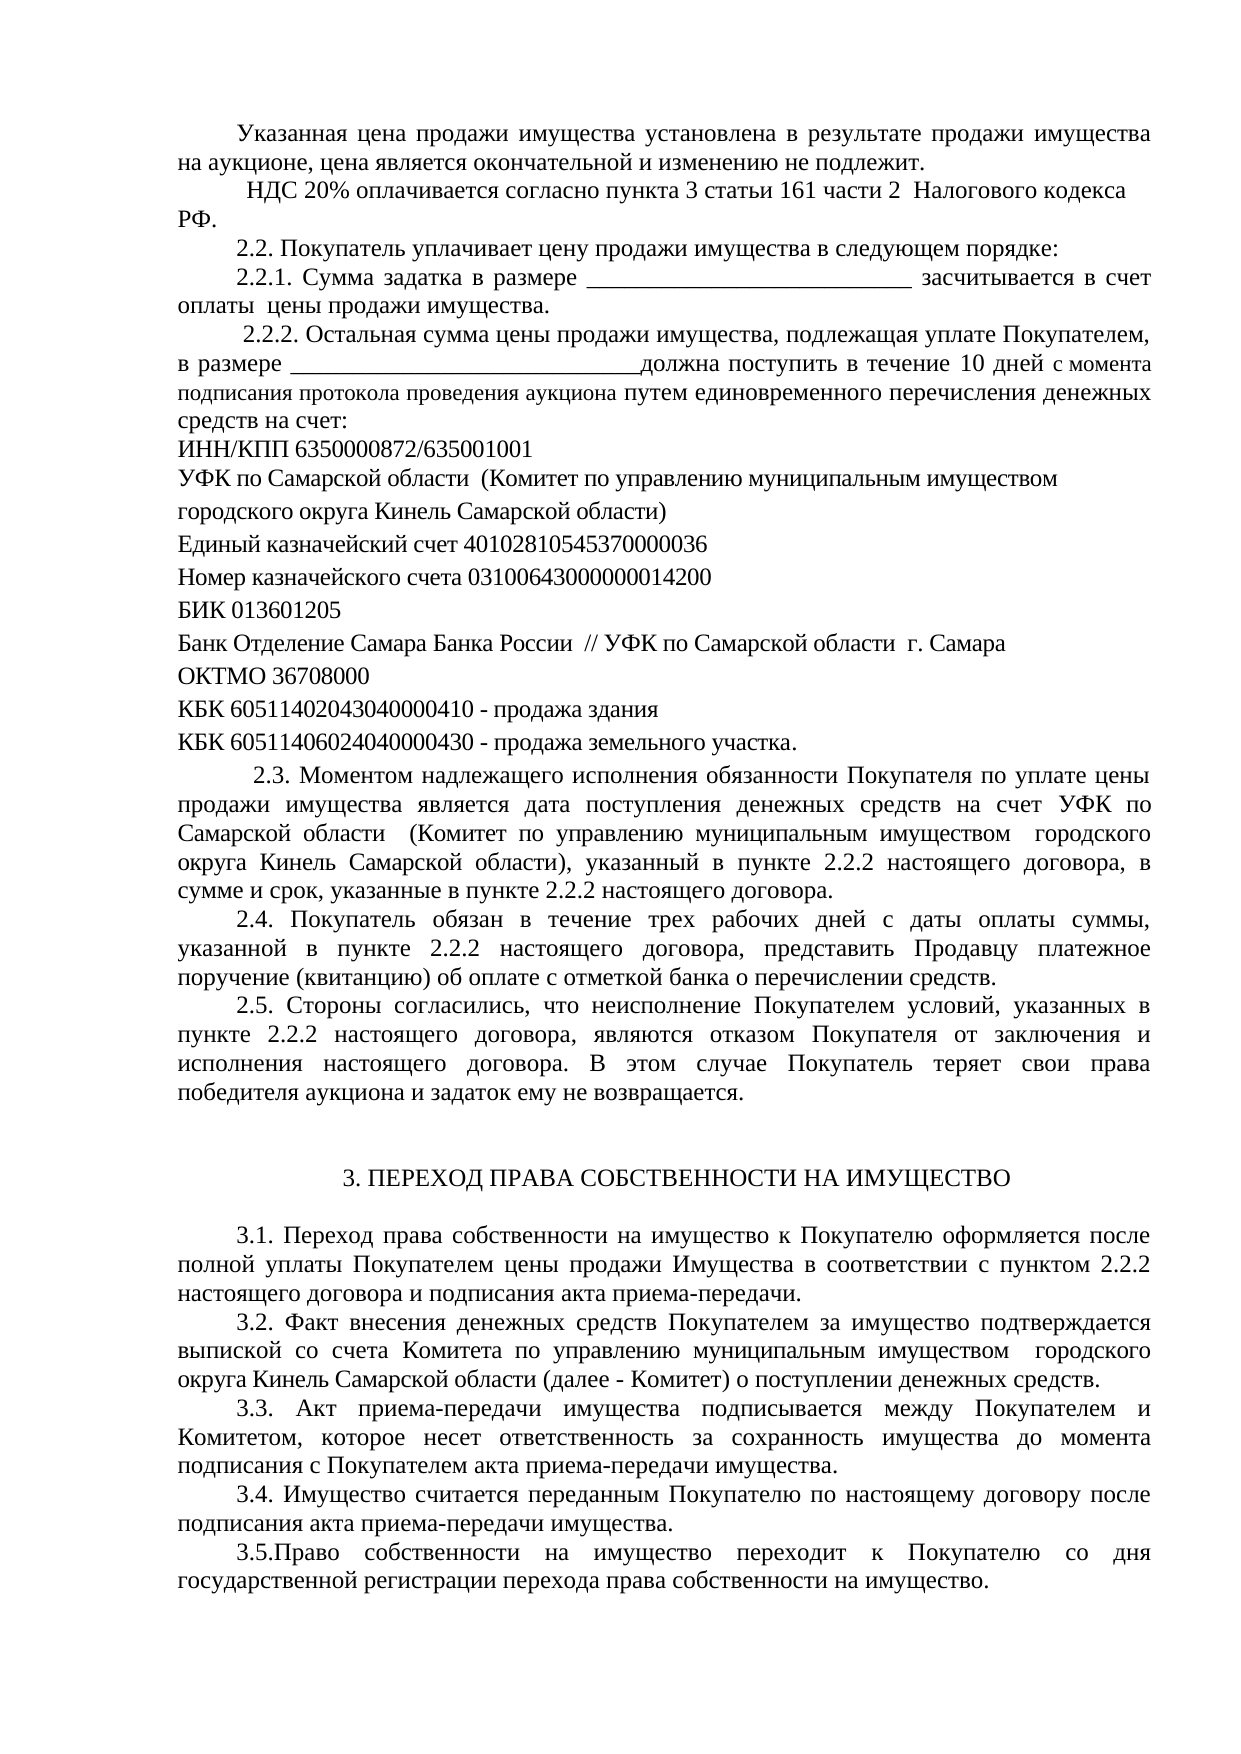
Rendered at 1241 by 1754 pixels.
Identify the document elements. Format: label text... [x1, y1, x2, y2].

text 2.4. Покупатель обязан в течение трех рабочих дней с даты оплаты суммы, указанной в пункте 2.2.2 настоящего договора, представить Продавцу платежное поручение (квитанцию) об оплате с отметкой банка о перечислении средств. [177, 904, 1152, 990]
text 2.5. Стороны согласились, что неисполнение Покупателем условий, указанных в пункте 2.2.2 настоящего договора, являются отказом Покупателя от заключения и исполнения настоящего договора. В этом случае Покупатель теряет свои права победителя аукциона и задаток ему не возвращается. [177, 990, 1152, 1105]
text 3. ПЕРЕХОД ПРАВА СОБСТВЕННОСТИ НА ИМУЩЕСТВО [177, 1163, 1152, 1192]
text Единый казначейский счет 40102810545370000036 [177, 529, 1152, 558]
text 2.2. Покупатель уплачивает цену продажи имущества в следующем порядке: [177, 233, 1152, 262]
text 3.1. Переход права собственности на имущество к Покупателю оформляется после полной уплаты Покупателем цены продажи Имущества в соответствии с пунктом 2.2.2 настоящего договора и подписания акта приема-передачи. [177, 1220, 1152, 1307]
text 3.4. Имущество считается переданным Покупателю по настоящему договору после подписания акта приема-передачи имущества. [177, 1479, 1152, 1537]
text НДС 20% оплачивается согласно пункта 3 статьи 161 части 2 Налогового кодекса РФ. [177, 176, 1152, 233]
text Указанная цена продажи имущества установлена в результате продажи имущества на аукционе, цена является окончательной и изменению не подлежит. [177, 118, 1152, 176]
text 2.2.2. Остальная сумма цены продажи имущества, подлежащая уплате Покупателем, в размере ____________________________должна поступить в течение 10 дней с момента подписания протокола проведения аукциона путем единовременного перечисления денежных средств на счет: [177, 319, 1152, 434]
text 3.5.Право собственности на имущество переходит к Покупателю со дня государственной регистрации перехода права собственности на имущество. [177, 1537, 1152, 1594]
text Банк Отделение Самара Банка России // УФК по Самарской области г. Самара [177, 628, 1152, 657]
text КБК 60511406024040000430 - продажа земельного участка. [177, 727, 1152, 756]
text 3.3. Акт приема-передачи имущества подписывается между Покупателем и Комитетом, которое несет ответственность за сохранность имущества до момента подписания с Покупателем акта приема-передачи имущества. [177, 1393, 1152, 1479]
text ОКТМО 36708000 [177, 661, 1152, 690]
text 2.3. Моментом надлежащего исполнения обязанности Покупателя по уплате цены продажи имущества является дата поступления денежных средств на счет УФК по Самарской области (Комитет по управлению муниципальным имуществом городского округа Кинель Самарской области), указанный в пункте 2.2.2 настоящего договора, в сумме и срок, указанные в пункте 2.2.2 настоящего договора. [177, 760, 1152, 904]
text УФК по Самарской области (Комитет по управлению муниципальным имуществом городского округа Кинель Самарской области) [177, 463, 1152, 525]
text ИНН/КПП 6350000872/635001001 [177, 434, 1152, 463]
text 2.2.1. Сумма задатка в размере __________________________ засчитывается в счет оплаты цены продажи имущества. [177, 262, 1152, 319]
text БИК 013601205 [177, 595, 1152, 624]
text КБК 60511402043040000410 - продажа здания [177, 694, 1152, 723]
text 3.2. Факт внесения денежных средств Покупателем за имущество подтверждается выпиской со счета Комитета по управлению муниципальным имуществом городского округа Кинель Самарской области (далее - Комитет) о поступлении денежных средств. [177, 1307, 1152, 1393]
text Номер казначейского счета 03100643000000014200 [177, 562, 1152, 591]
